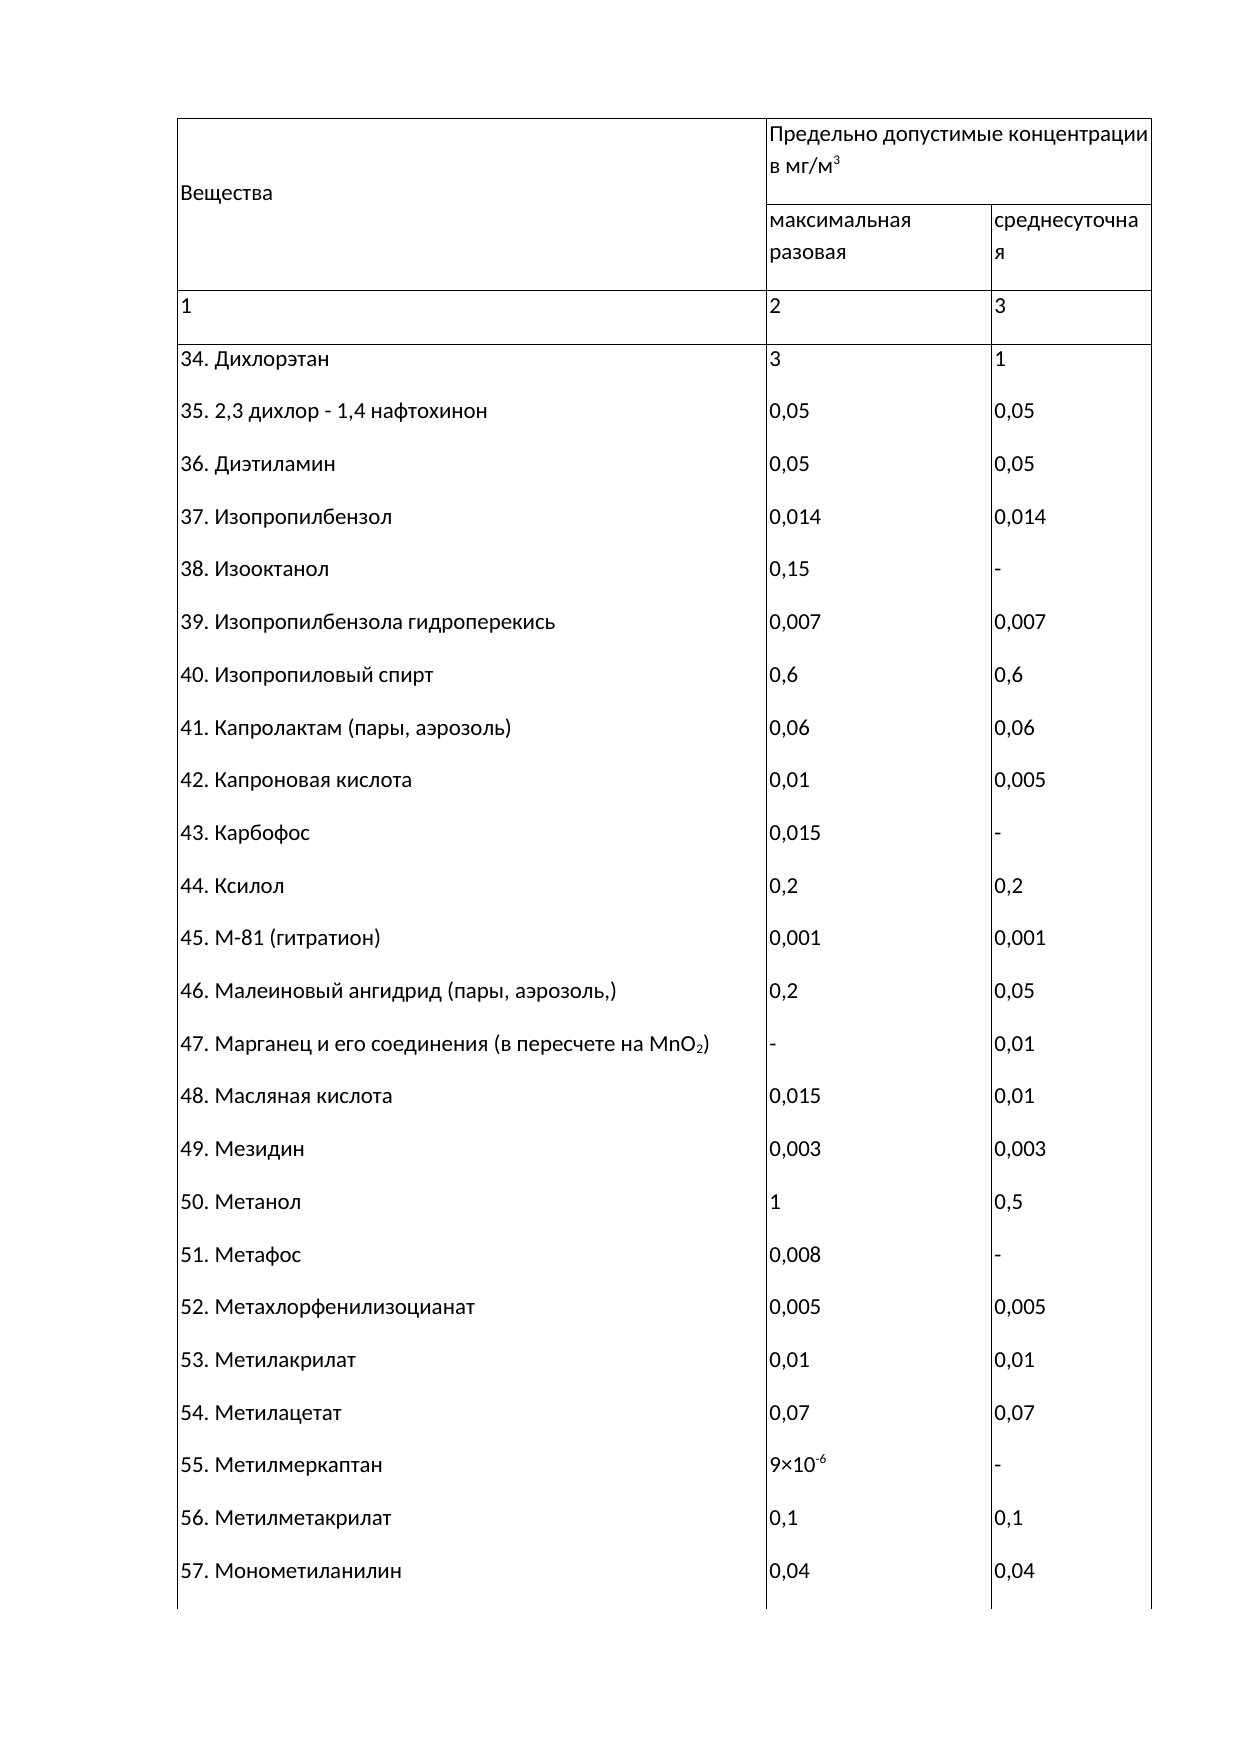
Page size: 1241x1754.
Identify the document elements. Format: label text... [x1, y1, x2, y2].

table_cell 0,003 [992, 1134, 1151, 1187]
table_cell среднесуточная [992, 205, 1151, 290]
table_cell 36. Диэтиламин [178, 449, 766, 502]
table_cell 0,5 [992, 1187, 1151, 1240]
table_cell - [992, 1240, 1151, 1292]
table_cell 0,07 [992, 1398, 1151, 1451]
table_cell 0,015 [767, 1082, 991, 1134]
table_cell 41. Капролактам (пары, аэрозоль) [178, 713, 766, 765]
table_cell 0,06 [992, 713, 1151, 765]
table_cell 0,05 [992, 976, 1151, 1029]
table_cell 0,05 [992, 396, 1151, 449]
table_cell 1 [992, 345, 1151, 396]
table_cell 0,15 [767, 555, 991, 607]
table_cell 0,04 [767, 1556, 991, 1609]
table_cell 0,04 [992, 1556, 1151, 1609]
table_cell 3 [767, 345, 991, 396]
table_cell 0,007 [992, 607, 1151, 660]
table_cell 0,1 [992, 1503, 1151, 1556]
table_cell 57. Монометиланилин [178, 1556, 766, 1609]
table_cell 54. Метилацетат [178, 1398, 766, 1451]
table_cell 51. Метафос [178, 1240, 766, 1292]
table_cell 1 [178, 291, 766, 344]
table_cell 52. Метахлорфенилизоцианат [178, 1293, 766, 1345]
table_cell 0,01 [992, 1029, 1151, 1082]
table_cell 0,001 [767, 924, 991, 976]
table_cell 9×10-6 [767, 1451, 991, 1503]
table_cell 47. Марганец и его соединения (в пересчете на МnО2) [178, 1029, 766, 1082]
table_cell 0,01 [767, 1345, 991, 1398]
table_cell 0,01 [992, 1345, 1151, 1398]
table_cell - [992, 555, 1151, 607]
table_cell 50. Метанол [178, 1187, 766, 1240]
table_cell 0,07 [767, 1398, 991, 1451]
table_cell 0,014 [992, 502, 1151, 554]
table_header Вещества [178, 119, 766, 290]
table_cell 0,003 [767, 1134, 991, 1187]
table_cell - [767, 1029, 991, 1082]
table_cell 0,015 [767, 818, 991, 871]
table_cell 0,06 [767, 713, 991, 765]
table_cell 3 [992, 291, 1151, 344]
table_cell 1 [767, 1187, 991, 1240]
table_cell 0,05 [767, 449, 991, 502]
table_cell 40. Изопропиловый спирт [178, 660, 766, 713]
table_cell 0,005 [992, 765, 1151, 818]
table_cell 2 [767, 291, 991, 344]
table_cell 56. Метилметакрилат [178, 1503, 766, 1556]
table_cell 0,6 [767, 660, 991, 713]
table_cell 55. Метилмеркаптан [178, 1451, 766, 1503]
table_cell 0,001 [992, 924, 1151, 976]
table_cell 0,05 [992, 449, 1151, 502]
table_cell 0,005 [992, 1293, 1151, 1345]
table_cell максимальная разовая [767, 205, 991, 290]
table_cell - [992, 1451, 1151, 1503]
table_cell 43. Карбофос [178, 818, 766, 871]
table_cell 34. Дихлорэтан [178, 345, 766, 396]
table_cell 37. Изопропилбензол [178, 502, 766, 554]
table_cell 35. 2,3 дихлор - 1,4 нафтохинон [178, 396, 766, 449]
table_header Предельно допустимые концентрации в мг/м3 [767, 119, 1151, 204]
table_cell 0,01 [767, 765, 991, 818]
table_cell 0,2 [767, 976, 991, 1029]
table_cell 45. М-81 (гитратион) [178, 924, 766, 976]
table_cell - [992, 818, 1151, 871]
table_cell 48. Масляная кислота [178, 1082, 766, 1134]
table_cell 0,01 [992, 1082, 1151, 1134]
table_cell 39. Изопропилбензола гидроперекись [178, 607, 766, 660]
table_cell 0,007 [767, 607, 991, 660]
table_cell 46. Малеиновый ангидрид (пары, аэрозоль,) [178, 976, 766, 1029]
table_cell 42. Капроновая кислота [178, 765, 766, 818]
table_cell 49. Мезидин [178, 1134, 766, 1187]
table_cell 0,005 [767, 1293, 991, 1345]
table_cell 0,2 [992, 871, 1151, 923]
table_cell 44. Ксилол [178, 871, 766, 923]
table_cell 0,1 [767, 1503, 991, 1556]
table_cell 38. Изооктанол [178, 555, 766, 607]
table_cell 0,05 [767, 396, 991, 449]
table_cell 0,014 [767, 502, 991, 554]
table_cell 53. Метилакрилат [178, 1345, 766, 1398]
table_cell 0,6 [992, 660, 1151, 713]
table_cell 0,2 [767, 871, 991, 923]
table_cell 0,008 [767, 1240, 991, 1292]
